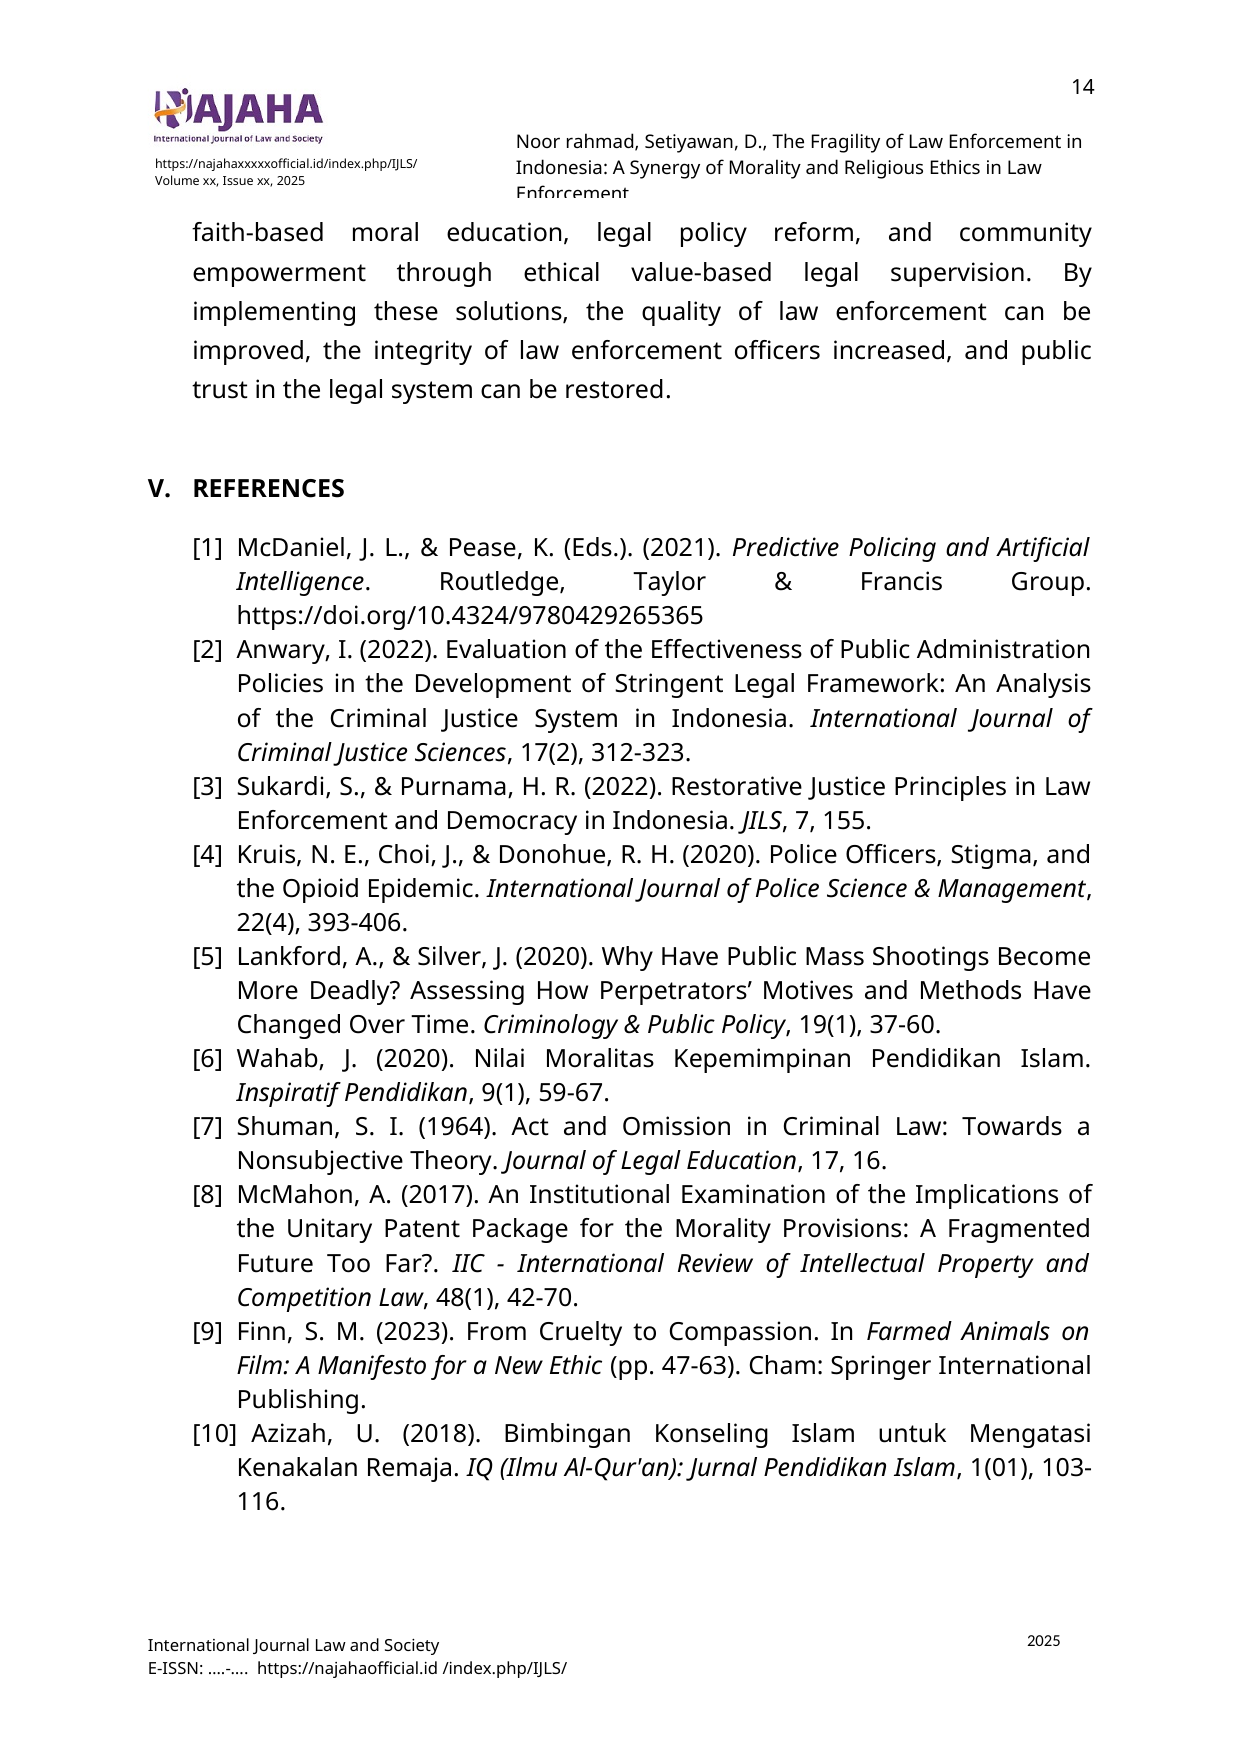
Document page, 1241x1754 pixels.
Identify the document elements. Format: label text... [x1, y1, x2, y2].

list Anwary, I. (2022). Evaluation of the Effectiveness of Public Administration Policies in the Development of Stringent Legal Framework: An Analysis of the Criminal Justice System in Indonesia. International Journal of Criminal Justice Sciences, 17(2), 312-323. [192, 632, 1092, 768]
list Wahab, J. (2020). Nilai Moralitas Kepemimpinan Pendidikan Islam. Inspiratif Pendidikan, 9(1), 59-67. [192, 1041, 1092, 1109]
list REFERENCES [148, 471, 1092, 505]
list Kruis, N. E., Choi, J., & Donohue, R. H. (2020). Police Officers, Stigma, and the Opioid Epidemic. International Journal of Police Science & Management, 22(4), 393-406. [192, 836, 1092, 939]
list McMahon, A. (2017). An Institutional Examination of the Implications of the Unitary Patent Package for the Morality Provisions: A Fragmented Future Too Far?. IIC - International Review of Intellectual Property and Competition Law, 48(1), 42-70. [192, 1177, 1092, 1313]
list Sukardi, S., & Purnama, H. R. (2022). Restorative Justice Principles in Law Enforcement and Democracy in Indonesia. JILS, 7, 155. [192, 768, 1092, 836]
picture [147, 75, 328, 158]
list Finn, S. M. (2023). From Cruelty to Compassion. In Farmed Animals on Film: A Manifesto for a New Ethic (pp. 47-63). Cham: Springer International Publishing. [192, 1313, 1092, 1416]
list Azizah, U. (2018). Bimbingan Konseling Islam untuk Mengatasi Kenakalan Remaja. IQ (Ilmu Al-Qur'an): Jurnal Pendidikan Islam, 1(01), 103-116. [192, 1416, 1092, 1518]
list Shuman, S. I. (1964). Act and Omission in Criminal Law: Towards a Nonsubjective Theory. Journal of Legal Education, 17, 16. [192, 1109, 1092, 1177]
list Lankford, A., & Silver, J. (2020). Why Have Public Mass Shootings Become More Deadly? Assessing How Perpetrators’ Motives and Methods Have Changed Over Time. Criminology & Public Policy, 19(1), 37-60. [192, 939, 1092, 1041]
list McDaniel, J. L., & Pease, K. (Eds.). (2021). Predictive Policing and Artificial Intelligence. Routledge, Taylor & Francis Group. https://doi.org/10.4324/9780429265365 [192, 530, 1092, 632]
